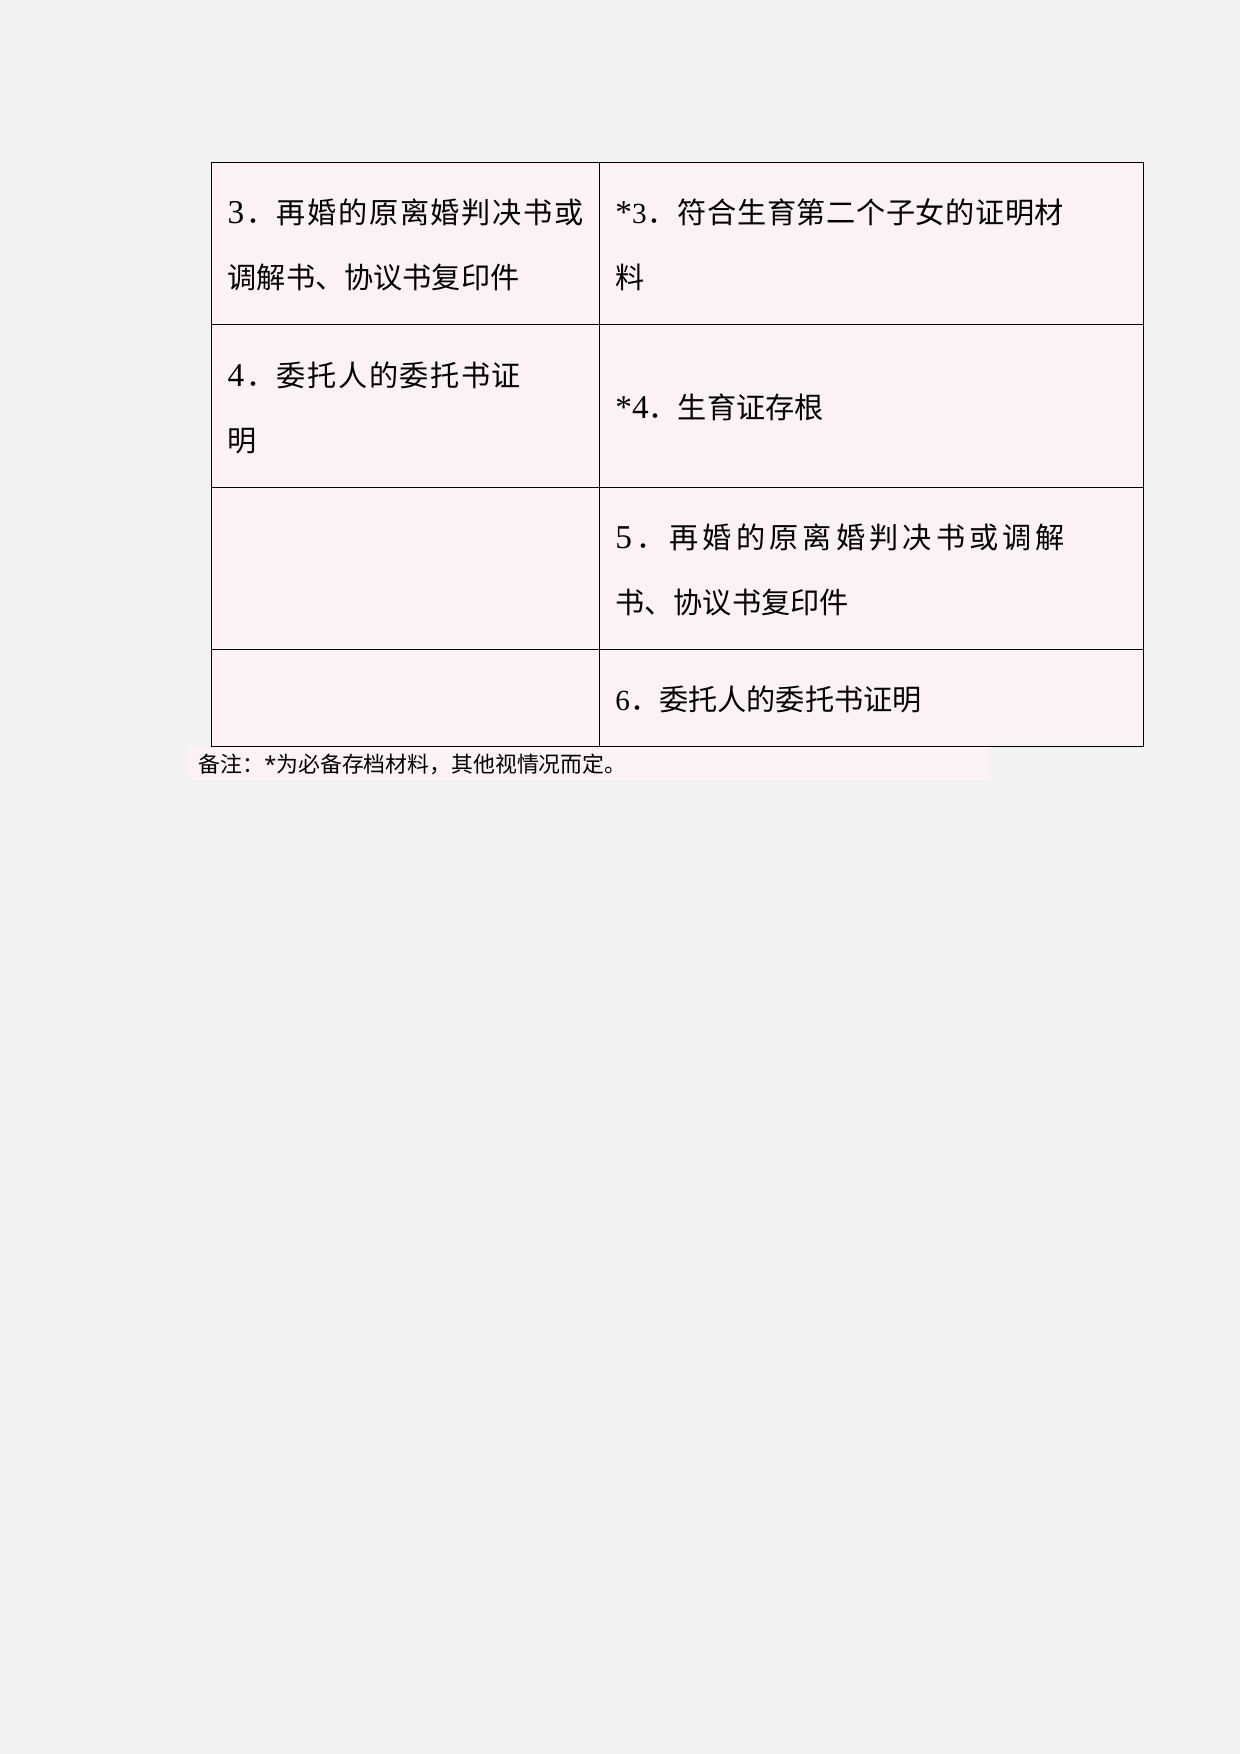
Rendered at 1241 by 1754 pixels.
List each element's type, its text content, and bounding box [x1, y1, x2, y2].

table_cell 3．再婚的原离婚判决书或调解书、协议书复印件 [212, 163, 599, 324]
table_cell *4．生育证存根 [600, 325, 1143, 487]
table_cell [212, 650, 599, 746]
table_cell [212, 488, 599, 649]
table_cell 5．再婚的原离婚判决书或调解书、协议书复印件 [600, 488, 1143, 649]
table_cell *3．符合生育第二个子女的证明材料 [600, 163, 1143, 324]
table_cell 6．委托人的委托书证明 [600, 650, 1143, 746]
text 备注：*为必备存档材料，其他视情况而定。 [187, 747, 990, 780]
table_cell 4．委托人的委托书证明 [212, 325, 599, 487]
